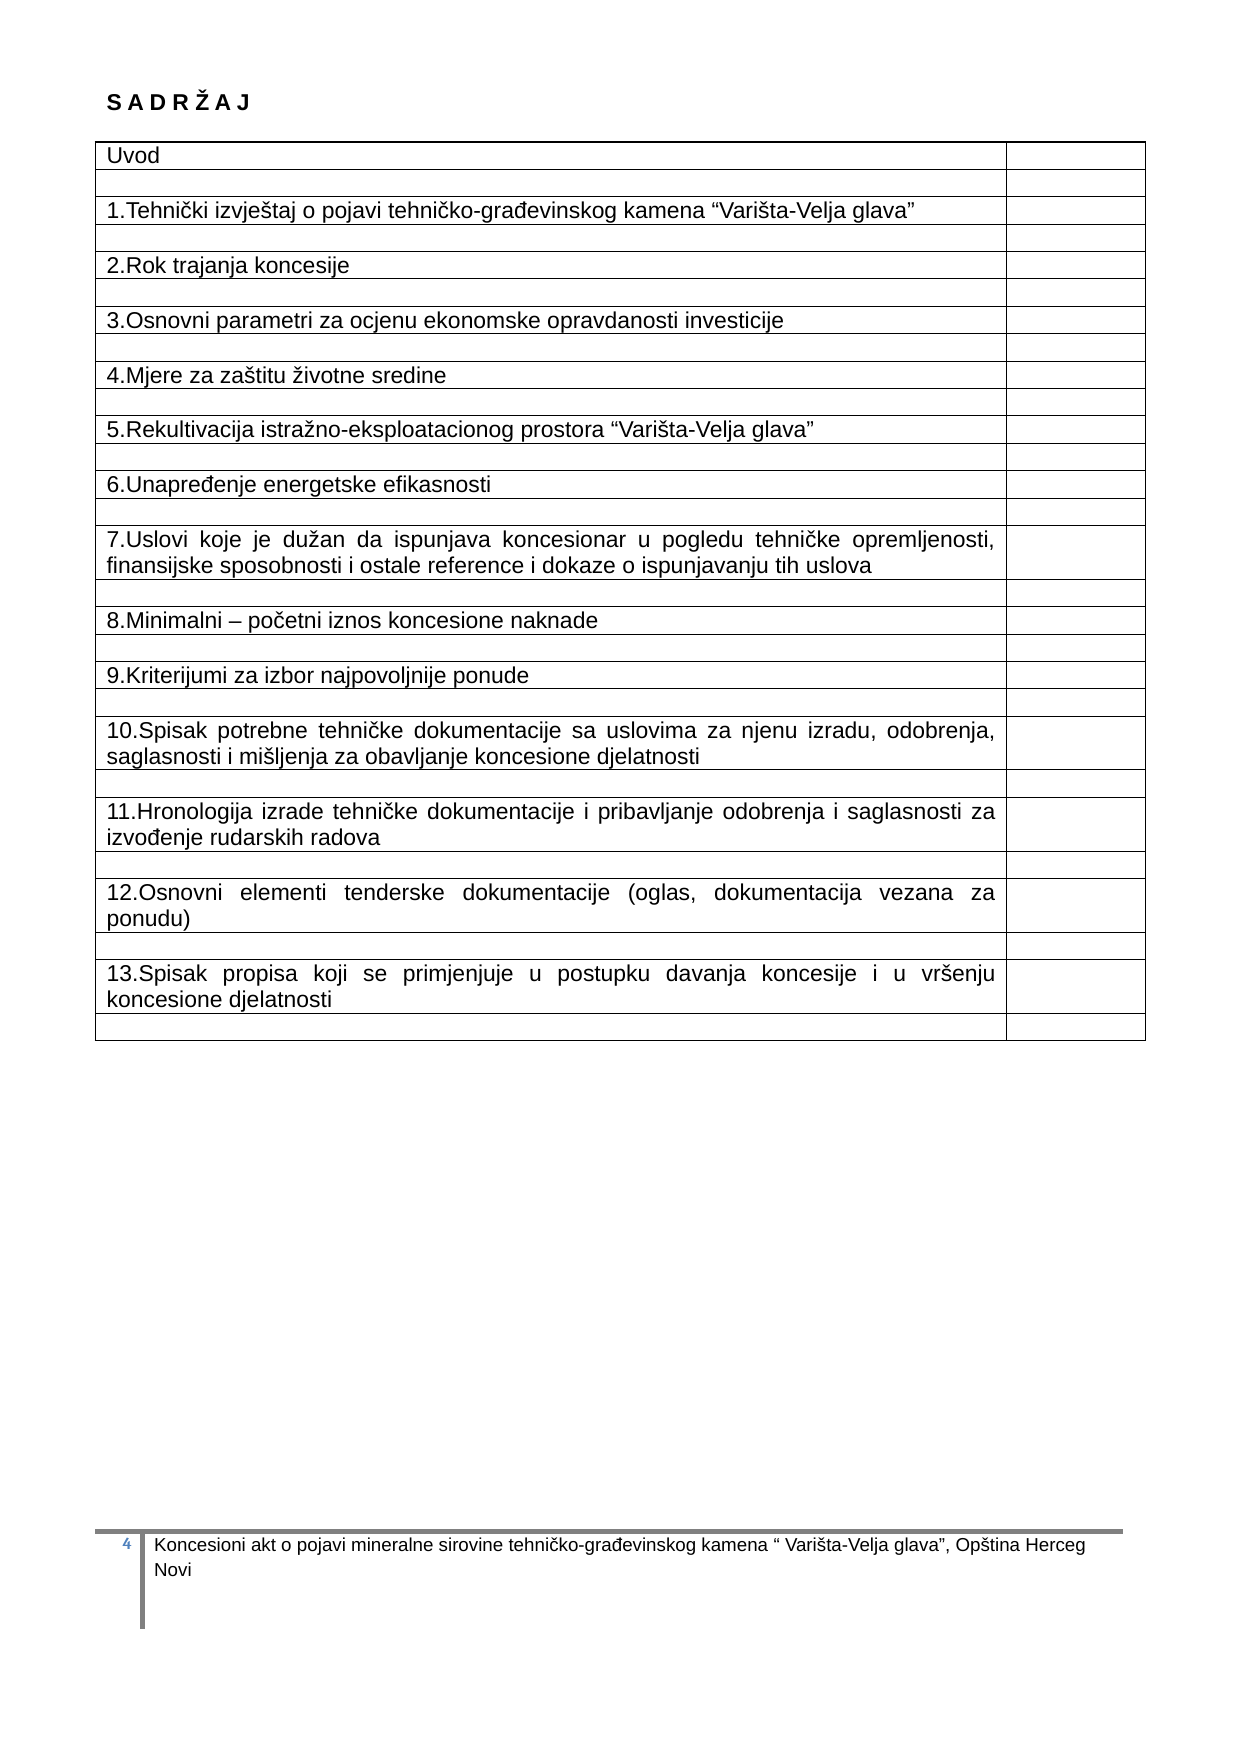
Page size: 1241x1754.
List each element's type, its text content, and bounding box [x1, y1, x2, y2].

table_cell [96, 933, 1006, 959]
table_cell 12.Osnovni elementi tenderske dokumentacije (oglas, dokumentacija vezana za ponudu) [96, 879, 1006, 932]
table_cell [1007, 170, 1145, 196]
table_cell [1007, 635, 1145, 661]
table_cell [96, 389, 1006, 415]
table_cell [1007, 1014, 1145, 1040]
table_cell [1007, 471, 1145, 497]
table_cell [96, 770, 1006, 797]
table_cell [1007, 444, 1145, 470]
table_cell [1007, 689, 1145, 716]
table_cell 3.Osnovni parametri za ocjenu ekonomske opravdanosti investicije [96, 307, 1006, 333]
table_cell [96, 334, 1006, 361]
table_cell [96, 279, 1006, 306]
table_cell [96, 499, 1006, 525]
table_cell [1007, 389, 1145, 415]
table_cell [96, 689, 1006, 716]
table_cell 11.Hronologija izrade tehničke dokumentacije i pribavljanje odobrenja i saglasnosti za izvođenje rudarskih radova [96, 798, 1006, 851]
table_cell 6.Unapređenje energetske efikasnosti [96, 471, 1006, 497]
table_cell [1007, 933, 1145, 959]
table_cell 10.Spisak potrebne tehničke dokumentacije sa uslovima za njenu izradu, odobrenja, saglasnosti i mišljenja za obavljanje koncesione djelatnosti [96, 717, 1006, 769]
table_cell [96, 225, 1006, 251]
table_cell [96, 1014, 1006, 1040]
table_header Uvod [96, 143, 1006, 169]
table_cell [1007, 770, 1145, 797]
table_header [1007, 143, 1145, 169]
table_cell [1007, 252, 1145, 278]
table_cell [96, 635, 1006, 661]
table_cell 1.Tehnički izvještaj o pojavi tehničko-građevinskog kamena “Varišta-Velja glava” [96, 197, 1006, 223]
table_cell [1007, 499, 1145, 525]
table_cell 8.Minimalni – početni iznos koncesione naknade [96, 607, 1006, 633]
table_cell [1007, 960, 1145, 1013]
table_cell 9.Kriterijumi za izbor najpovoljnije ponude [96, 662, 1006, 688]
table_cell [96, 580, 1006, 606]
table_cell [1007, 717, 1145, 769]
table_cell [1007, 197, 1145, 223]
table_cell 13.Spisak propisa koji se primjenjuje u postupku davanja koncesije i u vršenju koncesione djelatnosti [96, 960, 1006, 1013]
table_cell [1007, 852, 1145, 878]
table_cell 7.Uslovi koje je dužan da ispunjava koncesionar u pogledu tehničke opremljenosti, finansijske sposobnosti i ostale reference i dokaze o ispunjavanju tih uslova [96, 526, 1006, 579]
table_cell [1007, 662, 1145, 688]
table_cell [96, 444, 1006, 470]
table_cell [96, 170, 1006, 196]
table_cell [1007, 580, 1145, 606]
table_cell 5.Rekultivacija istražno-eksploatacionog prostora “Varišta-Velja glava” [96, 416, 1006, 443]
table_cell [1007, 879, 1145, 932]
table_cell [1007, 526, 1145, 579]
text S A D R Ž A J [106, 89, 1134, 115]
table_cell [1007, 416, 1145, 443]
table_cell [1007, 307, 1145, 333]
table_cell [1007, 607, 1145, 633]
table_cell 4.Mjere za zaštitu životne sredine [96, 362, 1006, 388]
table_cell [1007, 798, 1145, 851]
table_cell [96, 852, 1006, 878]
table_cell [1007, 225, 1145, 251]
table_cell [1007, 334, 1145, 361]
table_cell 2.Rok trajanja koncesije [96, 252, 1006, 278]
table_cell [1007, 279, 1145, 306]
table_cell [1007, 362, 1145, 388]
